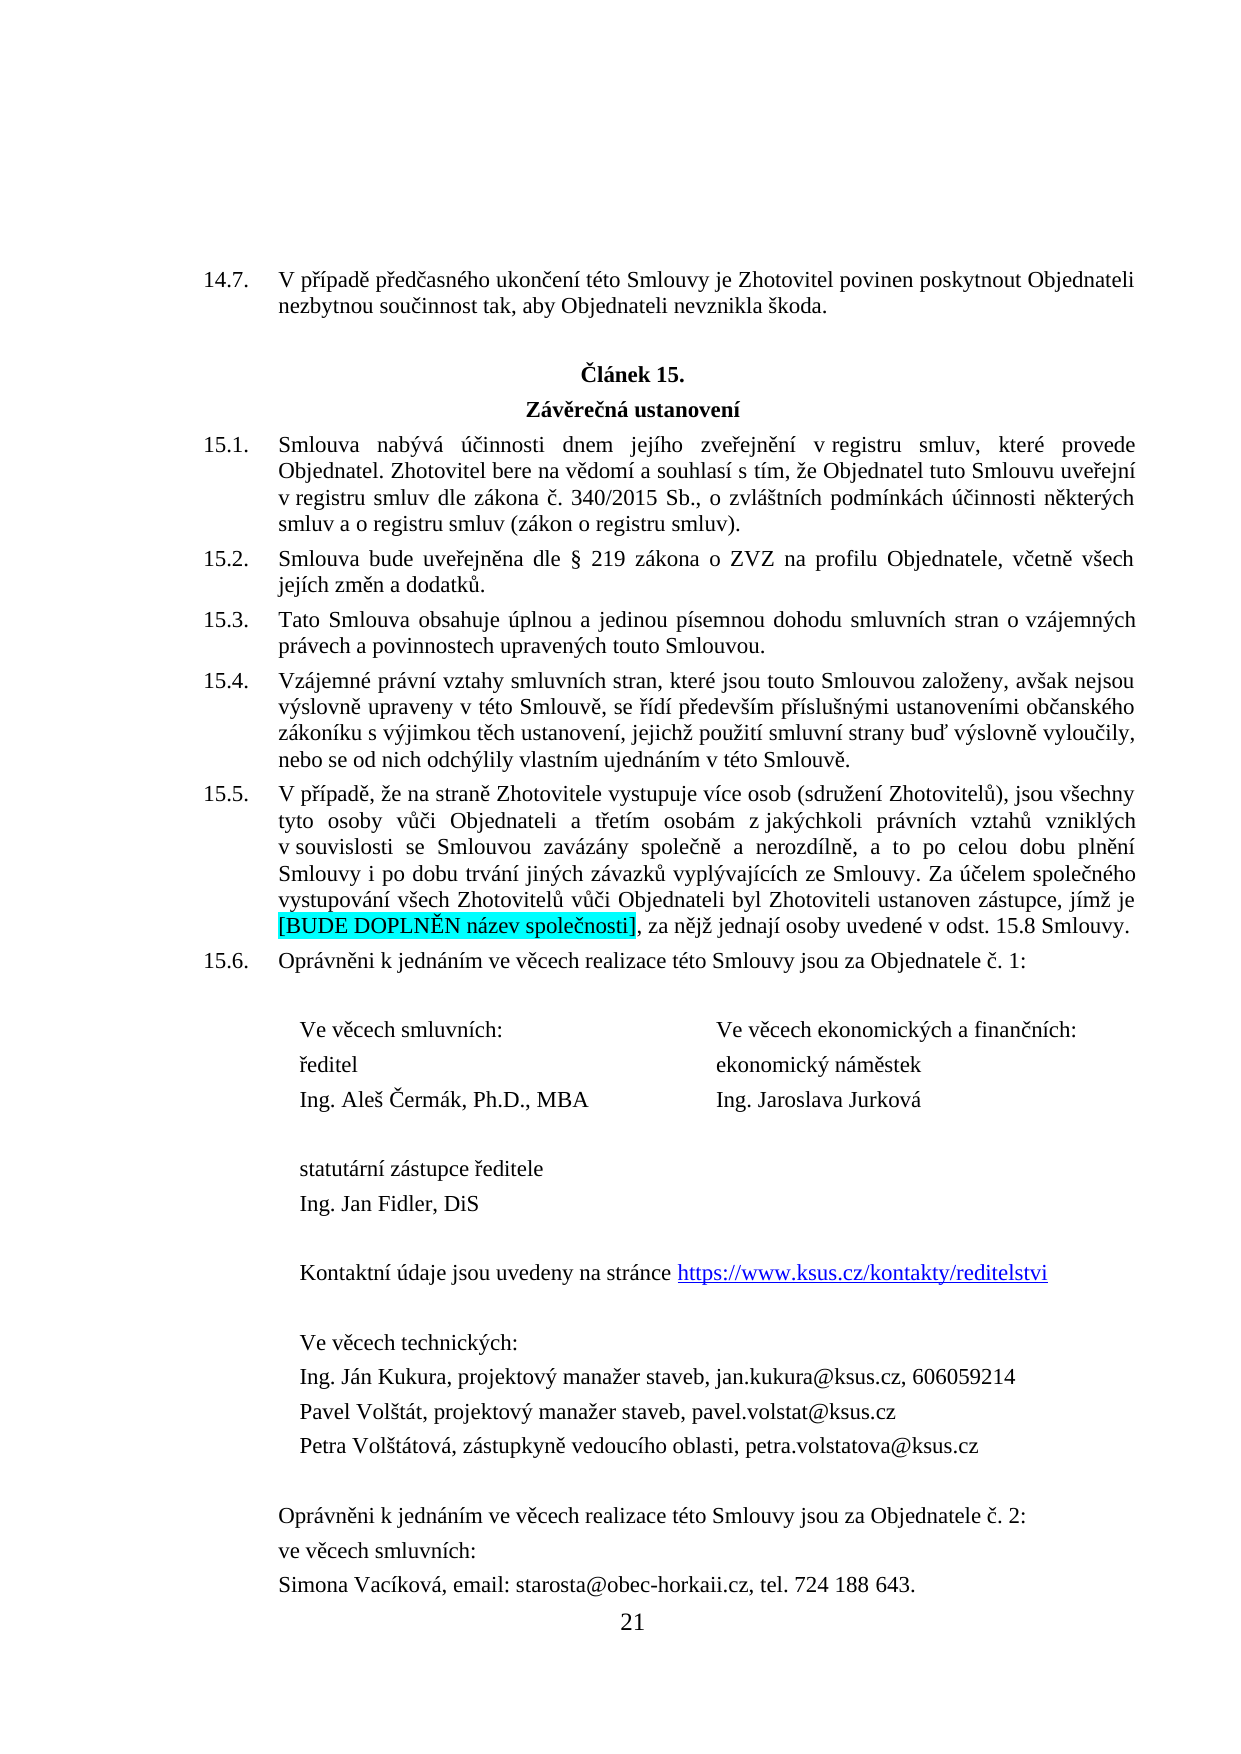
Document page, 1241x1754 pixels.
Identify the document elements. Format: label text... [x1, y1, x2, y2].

text Závěrečná ustanovení [129, 396, 1136, 423]
text V případě, že na straně Zhotovitele vystupuje více osob (sdružení Zhotovitelů), jsou všechny tyto osoby vůči Objednateli a třetím osobám z jakýchkoli právních vztahů vzniklých v souvislosti se Smlouvou zavázány společně a nerozdílně, a to po celou dobu plnění Smlouvy i po dobu trvání jiných závazků vyplývajících ze Smlouvy. Za účelem společného vystupování všech Zhotovitelů vůči Objednateli byl Zhotoviteli ustanoven zástupce, jímž je [BUDE DOPLNĚN název společnosti], za nějž jednají osoby uvedené v odst. 15.8 Smlouvy. [203, 781, 1136, 939]
table_cell Ing. Ján Kukura, projektový manažer staveb, jan.kukura@ksus.cz, 606059214 Pavel Volštát, projektový manažer staveb, pavel.volstat@ksus.cz Petra Volštátová, zástupkyně vedoucího oblasti, petra.volstatova@ksus.cz [288, 1355, 1133, 1494]
table_header Ve věcech technických: [288, 1320, 1133, 1355]
text Vzájemné právní vztahy smluvních stran, které jsou touto Smlouvou založeny, avšak nejsou výslovně upraveny v této Smlouvě, se řídí především příslušnými ustanoveními občanského zákoníku s výjimkou těch ustanovení, jejichž použití smluvní strany buď výslovně vyloučily, nebo se od nich odchýlily vlastním ujednáním v této Smlouvě. [203, 667, 1136, 772]
list Oprávněni k jednáním ve věcech realizace této Smlouvy jsou za Objednatele č. 2: [278, 1502, 1136, 1528]
list ve věcech smluvních: [278, 1537, 1136, 1563]
table_cell ředitel Ing. Aleš Čermák, Ph.D., MBA statutární zástupce ředitele Ing. Jan Fidler, DiS [288, 1043, 704, 1251]
list Smlouva nabývá účinnosti dnem jejího zveřejnění v registru smluv, které provede Objednatel. Zhotovitel bere na vědomí a souhlasí s tím, že Objednatel tuto Smlouvu uveřejní v registru smluv dle zákona č. 340/2015 Sb., o zvláštních podmínkách účinnosti některých smluv a o registru smluv (zákon o registru smluv). [203, 431, 1136, 536]
table_cell ekonomický náměstek Ing. Jaroslava Jurková [705, 1043, 1133, 1251]
text V případě předčasného ukončení této Smlouvy je Zhotovitel povinen poskytnout Objednateli nezbytnou součinnost tak, aby Objednateli nevznikla škoda. [203, 266, 1136, 318]
table_cell Kontaktní údaje jsou uvedeny na stránce https://www.ksus.cz/kontakty/reditelstvi [288, 1251, 1133, 1286]
table_header Ve věcech smluvních: [288, 1008, 704, 1043]
table_header Ve věcech ekonomických a finančních: [705, 1008, 1133, 1043]
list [278, 1571, 1136, 1598]
list Smlouva bude uveřejněna dle § 219 zákona o ZVZ na profilu Objednatele, včetně všech jejích změn a dodatků. [203, 545, 1136, 597]
list Tato Smlouva obsahuje úplnou a jedinou písemnou dohodu smluvních stran o vzájemných právech a povinnostech upravených touto Smlouvou. [203, 606, 1136, 658]
text Oprávněni k jednáním ve věcech realizace této Smlouvy jsou za Objednatele č. 1: [203, 947, 1136, 973]
